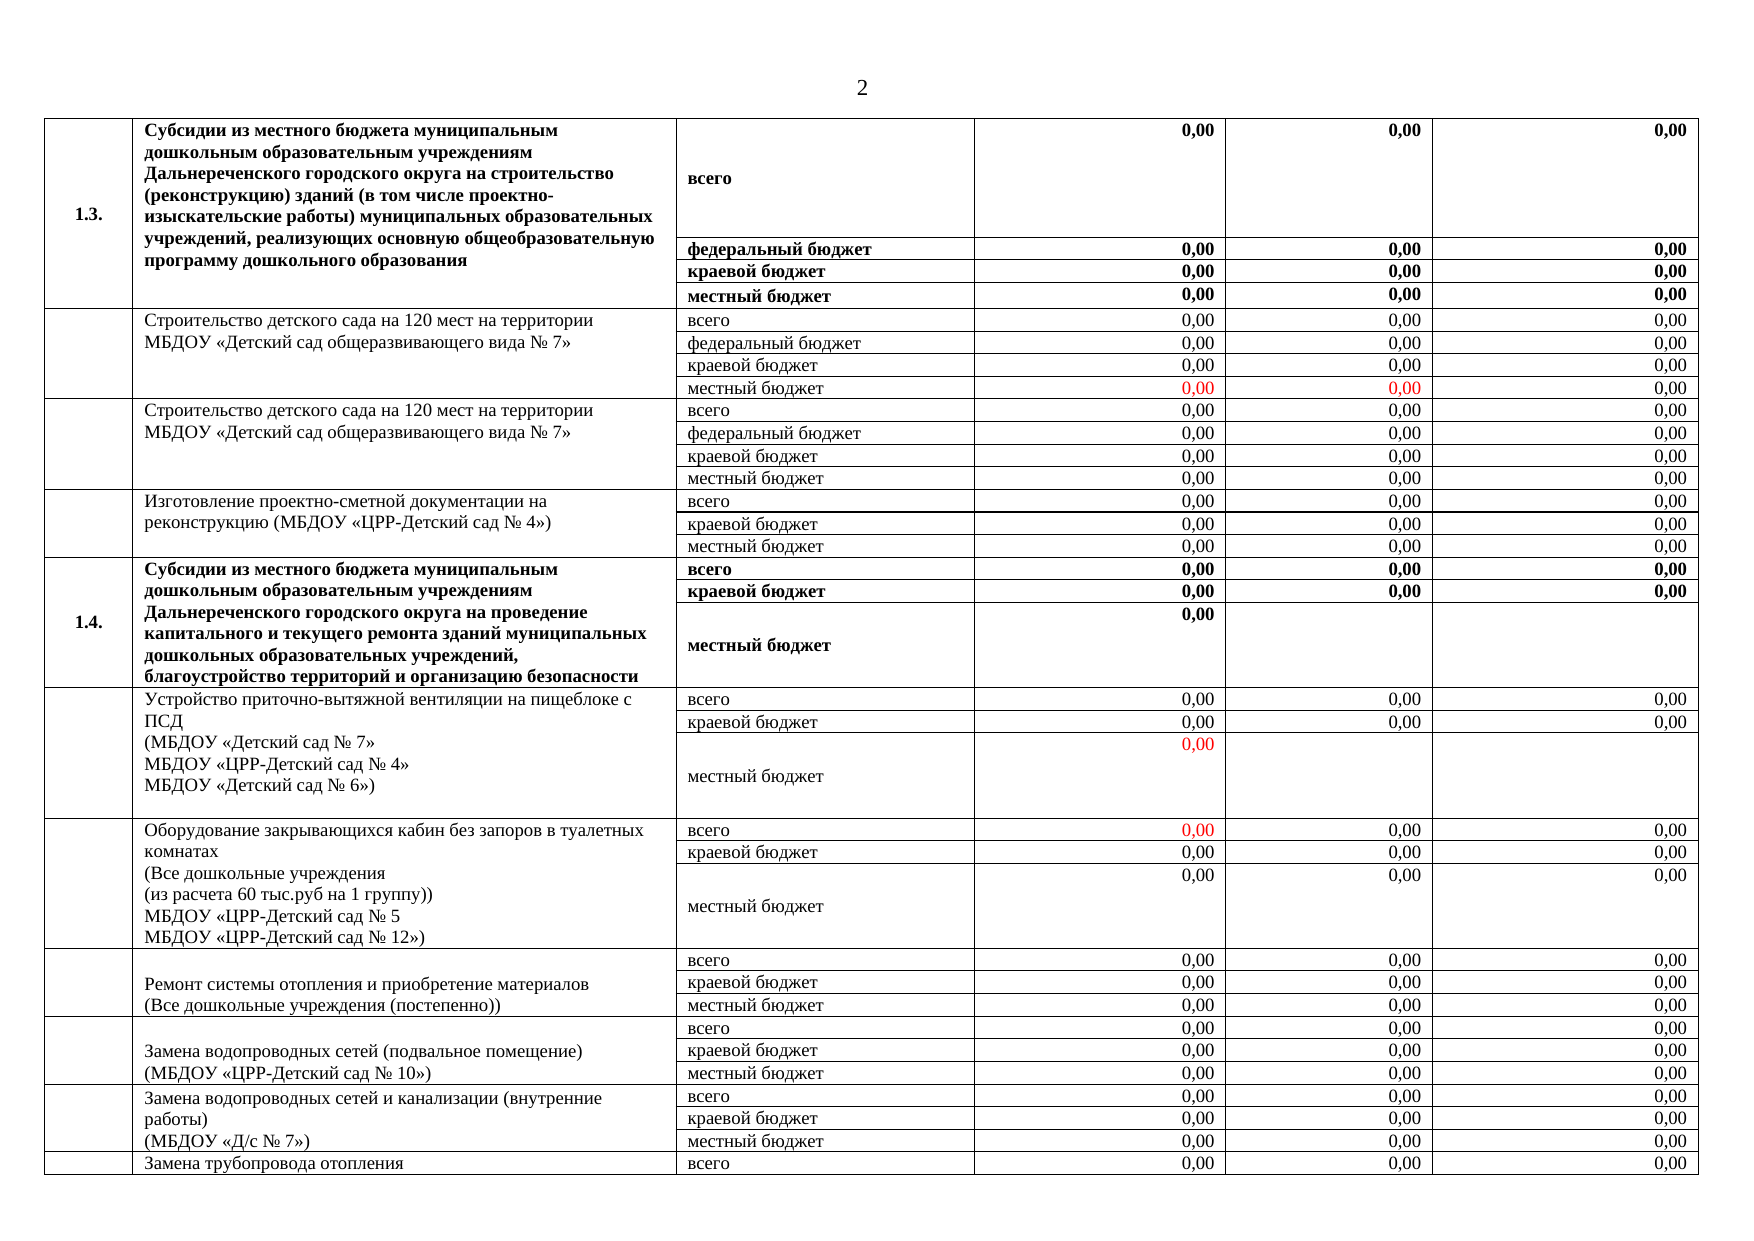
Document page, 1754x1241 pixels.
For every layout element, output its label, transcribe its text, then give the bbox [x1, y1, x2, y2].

table_cell 0,00 [975, 445, 1225, 466]
table_cell 0,00 [975, 399, 1225, 421]
table_cell 0,00 [1433, 1085, 1698, 1106]
table_cell 0,00 [975, 1130, 1225, 1151]
table_cell [45, 1017, 132, 1083]
table_cell 0,00 [1433, 490, 1698, 511]
table_cell Строительство детского сада на 120 мест на территории МБДОУ «Детский сад общеразвивающего вида № 7» [133, 399, 676, 489]
table_cell всего [677, 1017, 974, 1038]
table_cell 0,00 [1433, 558, 1698, 579]
table_cell [45, 399, 132, 489]
table_cell [45, 490, 132, 557]
table_cell 0,00 [1226, 1062, 1432, 1083]
table_cell [45, 309, 132, 398]
table_cell местный бюджет [677, 1130, 974, 1151]
table_cell 0,00 [1226, 377, 1432, 398]
table_cell [1433, 603, 1698, 687]
table_cell 0,00 [1433, 332, 1698, 353]
table_cell 0,00 [1433, 260, 1698, 282]
table_cell 0,00 [975, 283, 1225, 308]
table_cell 0,00 [975, 535, 1225, 557]
table_cell 0,00 [1433, 309, 1698, 331]
table_cell [45, 1152, 132, 1174]
table_cell местный бюджет [677, 283, 974, 308]
table_cell 0,00 [1226, 238, 1432, 259]
table_cell 0,00 [1226, 1152, 1432, 1174]
table_cell краевой бюджет [677, 445, 974, 466]
table_cell 0,00 [975, 1017, 1225, 1038]
table_cell 0,00 [1226, 558, 1432, 579]
table_cell 0,00 [1433, 422, 1698, 443]
table_cell 0,00 [975, 971, 1225, 993]
table_cell Строительство детского сада на 120 мест на территории МБДОУ «Детский сад общеразвивающего вида № 7» [133, 309, 676, 398]
table_cell 0,00 [1433, 445, 1698, 466]
table_cell всего [677, 119, 974, 237]
table_cell 0,00 [1433, 1107, 1698, 1129]
table_cell всего [677, 1152, 974, 1174]
table_cell 0,00 [1433, 513, 1698, 534]
table_cell 0,00 [1226, 864, 1432, 948]
table_cell 0,00 [1226, 1085, 1432, 1106]
table_cell 0,00 [1433, 1152, 1698, 1174]
table_cell 0,00 [1226, 490, 1432, 511]
table_cell Изготовление проектно-сметной документации на реконструкцию (МБДОУ «ЦРР-Детский сад № 4») [133, 490, 676, 557]
table_cell 0,00 [1433, 971, 1698, 993]
table_cell 0,00 [1433, 688, 1698, 709]
table_cell 0,00 [975, 377, 1225, 398]
table_cell 0,00 [1226, 445, 1432, 466]
table_cell краевой бюджет [677, 1107, 974, 1129]
table_cell 0,00 [1226, 1017, 1432, 1038]
table_cell 0,00 [1226, 1039, 1432, 1061]
table_cell местный бюджет [677, 603, 974, 687]
table_cell краевой бюджет [677, 971, 974, 993]
table_cell 0,00 [1226, 309, 1432, 331]
table_cell Ремонт системы отопления и приобретение материалов (Все дошкольные учреждения (постепенно)) [133, 949, 676, 1016]
table_cell 0,00 [975, 422, 1225, 443]
table_cell 0,00 [1226, 1107, 1432, 1129]
table_cell 0,00 [1433, 841, 1698, 863]
table_cell 0,00 [1226, 422, 1432, 443]
table_cell 0,00 [1226, 119, 1432, 237]
table_cell 0,00 [975, 467, 1225, 489]
table_cell 0,00 [975, 733, 1225, 817]
table_cell федеральный бюджет [677, 332, 974, 353]
table_cell 0,00 [1226, 1130, 1432, 1151]
table_cell 0,00 [1226, 841, 1432, 863]
table_cell 0,00 [1433, 283, 1698, 308]
table_cell Оборудование закрывающихся кабин без запоров в туалетных комнатах (Все дошкольные учреждения (из расчета 60 тыс.руб на 1 группу)) МБДОУ «ЦРР-Детский сад № 5 МБДОУ «ЦРР-Детский сад № 12») [133, 819, 676, 948]
table_cell 0,00 [1433, 580, 1698, 602]
table_cell 0,00 [1226, 949, 1432, 970]
table_cell 0,00 [975, 1062, 1225, 1083]
table_cell 0,00 [1226, 283, 1432, 308]
table_cell 0,00 [975, 1107, 1225, 1129]
table_cell 0,00 [975, 513, 1225, 534]
table_cell 0,00 [1433, 819, 1698, 840]
table_cell Субсидии из местного бюджета муниципальным дошкольным образовательным учреждениям Дальнереченского городского округа на проведение капитального и текущего ремонта зданий муниципальных дошкольных образовательных учреждений, благоустройство территорий и организацию безопасности [133, 558, 676, 687]
table_cell 0,00 [975, 994, 1225, 1016]
table_cell местный бюджет [677, 535, 974, 557]
table_cell 0,00 [1433, 1130, 1698, 1151]
table_cell 0,00 [1433, 1017, 1698, 1038]
table_cell 0,00 [1433, 1062, 1698, 1083]
table_cell 0,00 [1226, 467, 1432, 489]
table_cell 0,00 [975, 332, 1225, 353]
table_cell 0,00 [1226, 711, 1432, 732]
table_cell всего [677, 688, 974, 709]
table_cell местный бюджет [677, 733, 974, 817]
table_cell [45, 1085, 132, 1151]
table_cell 0,00 [975, 603, 1225, 687]
table_cell 0,00 [975, 309, 1225, 331]
table_cell 0,00 [1433, 864, 1698, 948]
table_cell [133, 1152, 676, 1174]
table_cell 0,00 [975, 688, 1225, 709]
table_cell 1.3. [45, 119, 132, 308]
table_cell краевой бюджет [677, 260, 974, 282]
table_cell всего [677, 558, 974, 579]
table_cell 0,00 [975, 490, 1225, 511]
table_cell 0,00 [975, 580, 1225, 602]
table_cell 1.4. [45, 558, 132, 687]
table_cell 0,00 [1226, 354, 1432, 376]
table_cell всего [677, 490, 974, 511]
table_cell местный бюджет [677, 1062, 974, 1083]
table_cell краевой бюджет [677, 1039, 974, 1061]
table_cell [45, 949, 132, 1016]
table_cell краевой бюджет [677, 513, 974, 534]
table_cell 0,00 [1226, 332, 1432, 353]
table_cell краевой бюджет [677, 841, 974, 863]
table_cell [45, 819, 132, 948]
table_cell федеральный бюджет [677, 238, 974, 259]
table_cell 0,00 [975, 558, 1225, 579]
table_cell 0,00 [1226, 260, 1432, 282]
table_cell 0,00 [975, 841, 1225, 863]
table_cell 0,00 [1226, 535, 1432, 557]
table_cell 0,00 [1226, 580, 1432, 602]
table_cell 0,00 [1433, 354, 1698, 376]
table_cell местный бюджет [677, 377, 974, 398]
table_cell федеральный бюджет [677, 422, 974, 443]
table_cell всего [677, 309, 974, 331]
table_cell всего [677, 1085, 974, 1106]
table_cell 0,00 [975, 864, 1225, 948]
table_cell 0,00 [975, 949, 1225, 970]
table_cell 0,00 [975, 238, 1225, 259]
table_cell 0,00 [975, 1152, 1225, 1174]
table_cell 0,00 [975, 1085, 1225, 1106]
table_cell Субсидии из местного бюджета муниципальным дошкольным образовательным учреждениям Дальнереченского городского округа на строительство (реконструкцию) зданий (в том числе проектно-изыскательские работы) муниципальных образовательных учреждений, реализующих основную общеобразовательную программу дошкольного образования [133, 119, 676, 308]
table_cell Устройство приточно-вытяжной вентиляции на пищеблоке с ПСД (МБДОУ «Детский сад № 7» МБДОУ «ЦРР-Детский сад № 4» МБДОУ «Детский сад № 6») [133, 688, 676, 817]
table_cell 0,00 [1226, 971, 1432, 993]
table_cell местный бюджет [677, 994, 974, 1016]
table_cell 0,00 [1433, 238, 1698, 259]
table_cell [45, 688, 132, 817]
table_cell 0,00 [1433, 535, 1698, 557]
table_cell всего [677, 399, 974, 421]
table_cell 0,00 [975, 119, 1225, 237]
table_cell 0,00 [1433, 994, 1698, 1016]
table_cell 0,00 [1433, 377, 1698, 398]
table_cell 0,00 [975, 819, 1225, 840]
table_cell 0,00 [975, 1039, 1225, 1061]
table_cell 0,00 [1433, 1039, 1698, 1061]
table_cell [1433, 733, 1698, 817]
table_cell местный бюджет [677, 864, 974, 948]
table_cell краевой бюджет [677, 580, 974, 602]
table_cell краевой бюджет [677, 711, 974, 732]
table_cell Замена водопроводных сетей и канализации (внутренние работы) (МБДОУ «Д/с № 7») [133, 1085, 676, 1151]
table_cell 0,00 [1226, 513, 1432, 534]
table_cell 0,00 [1226, 994, 1432, 1016]
table_cell 0,00 [1433, 399, 1698, 421]
table_cell Замена водопроводных сетей (подвальное помещение) (МБДОУ «ЦРР-Детский сад № 10») [133, 1017, 676, 1083]
table_cell местный бюджет [677, 467, 974, 489]
table_cell 0,00 [1433, 949, 1698, 970]
table_cell 0,00 [975, 711, 1225, 732]
table_cell 0,00 [1433, 467, 1698, 489]
table_cell краевой бюджет [677, 354, 974, 376]
table_cell 0,00 [1433, 711, 1698, 732]
table_cell 0,00 [975, 260, 1225, 282]
table_cell 0,00 [1226, 688, 1432, 709]
table_cell [1226, 603, 1432, 687]
table_cell 0,00 [1226, 399, 1432, 421]
table_cell 0,00 [1226, 819, 1432, 840]
table_cell 0,00 [975, 354, 1225, 376]
table_cell 0,00 [1433, 119, 1698, 237]
table_cell [1226, 733, 1432, 817]
table_cell всего [677, 949, 974, 970]
table_cell всего [677, 819, 974, 840]
